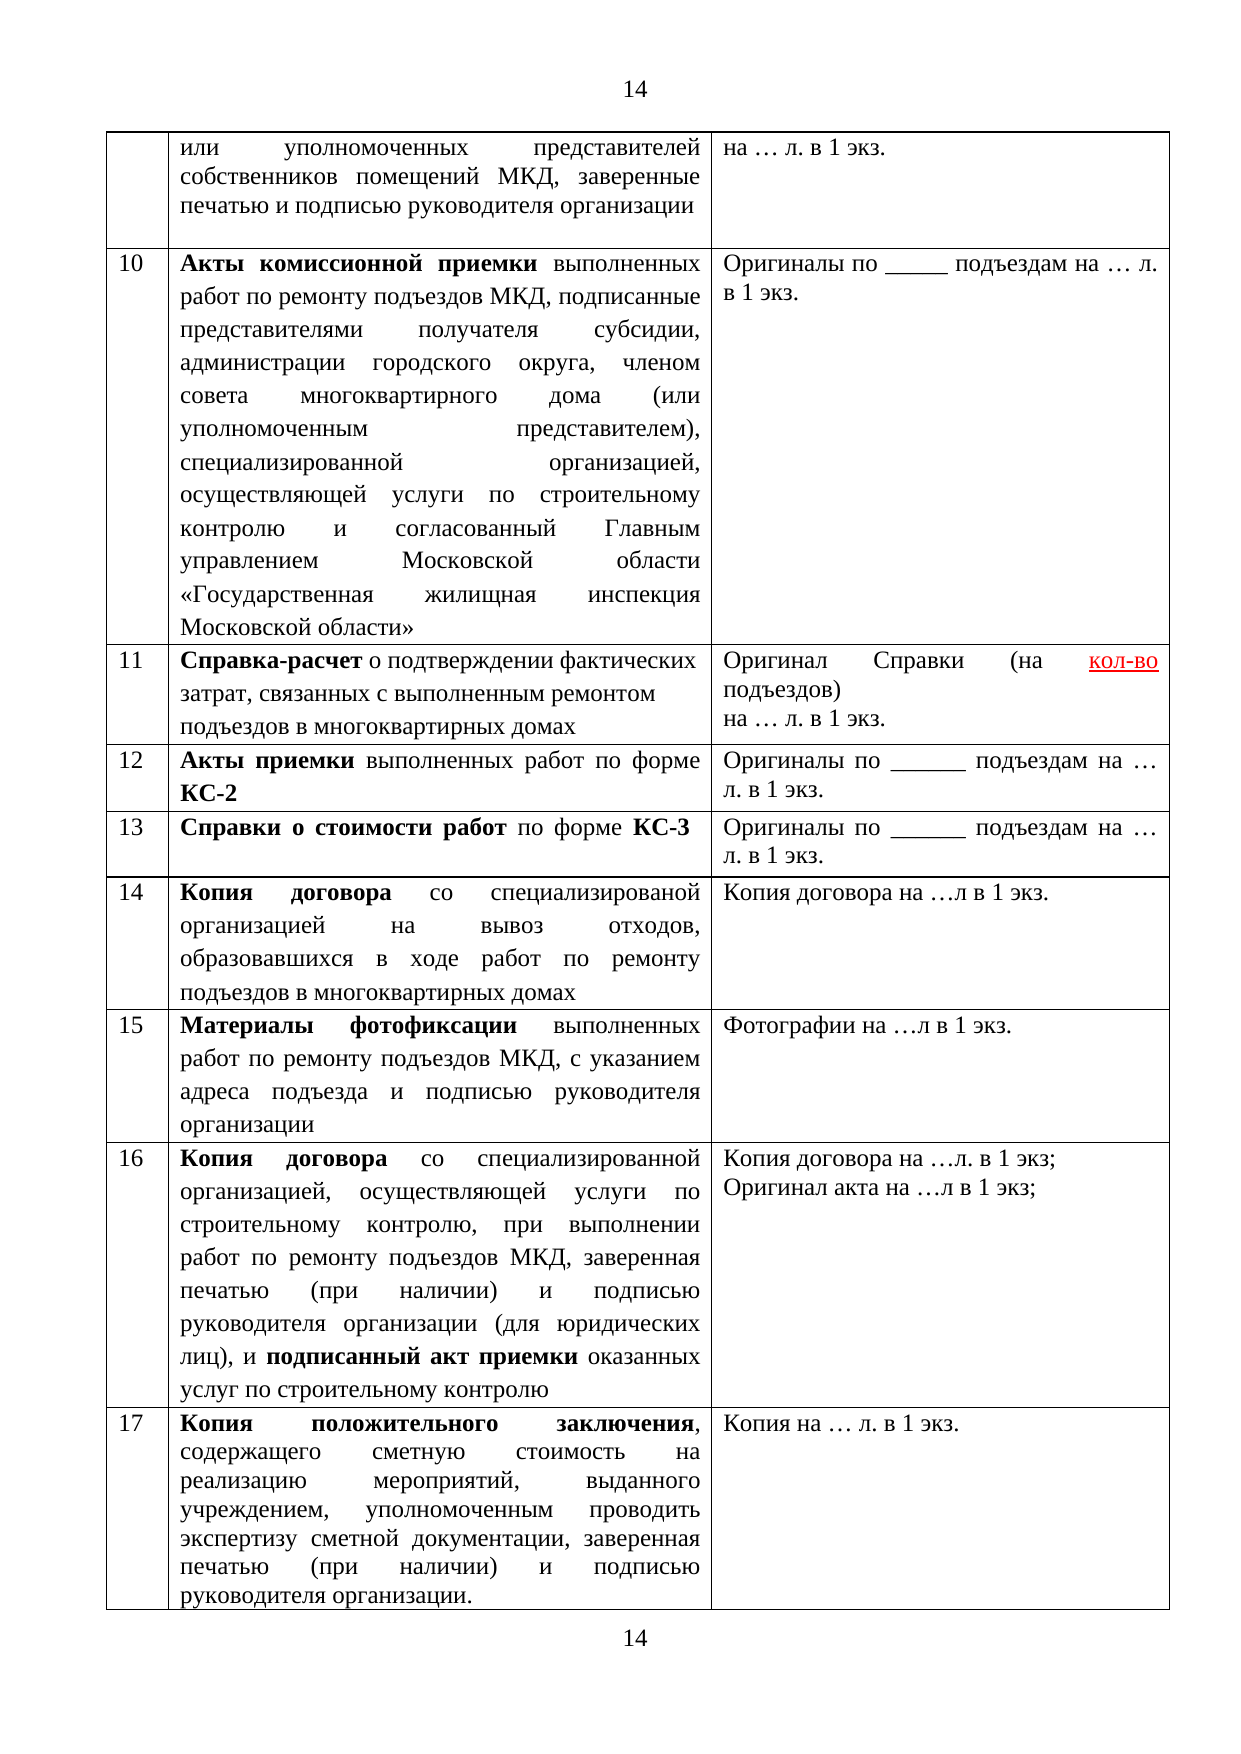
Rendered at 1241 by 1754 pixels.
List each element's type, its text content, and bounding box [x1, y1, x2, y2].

table_cell Оригиналы по ______ подъездам на … л. в 1 экз. [712, 812, 1169, 876]
table_cell Копия положительного заключения, содержащего сметную стоимость на реализацию мероприятий, выданного учреждением, уполномоченным проводить экспертизу сметной документации, заверенная печатью (при наличии) и подписью руководителя организации. [169, 1408, 711, 1609]
table_cell Копия договора со специализированой организацией на вывоз отходов, образовавшихся в ходе работ по ремонту подъездов в многоквартирных домах [169, 878, 711, 1009]
table_cell Справки о стоимости работ по форме КС-3 [169, 812, 711, 876]
table_cell Акты комиссионной приемки выполненных работ по ремонту подъездов МКД, подписанные представителями получателя субсидии, администрации городского округа, членом совета многоквартирного дома (или уполномоченным представителем), специализированной организацией, осуществляющей услуги по строительному контролю и согласованный Главным управлением Московской области «Государственная жилищная инспекция Московской области» [169, 249, 711, 644]
table_cell Оригинал Справки (на кол-во подъездов) на … л. в 1 экз. [712, 645, 1169, 744]
table_cell 12 [107, 745, 168, 811]
table_cell Оригиналы по ______ подъездам на … л. в 1 экз. [712, 745, 1169, 811]
table_cell 15 [107, 1010, 168, 1142]
table_cell Копия договора на …л в 1 экз. [712, 878, 1169, 1009]
table_cell Копия договора со специализированной организацией, осуществляющей услуги по строительному контролю, при выполнении работ по ремонту подъездов МКД, заверенная печатью (при наличии) и подписью руководителя организации (для юридических лиц), и подписанный акт приемки оказанных услуг по строительному контролю [169, 1143, 711, 1407]
table_cell Справка-расчет о подтверждении фактических затрат, связанных с выполненным ремонтом подъездов в многоквартирных домах [169, 645, 711, 744]
table_cell Копия на … л. в 1 экз. [712, 1408, 1169, 1609]
table_cell 13 [107, 812, 168, 876]
table_cell Акты приемки выполненных работ по форме КС-2 [169, 745, 711, 811]
table_cell 10 [107, 249, 168, 644]
table_cell 17 [107, 1408, 168, 1609]
table_cell Оригиналы по _____ подъездам на … л. в 1 экз. [712, 249, 1169, 644]
table_cell Материалы фотофиксации выполненных работ по ремонту подъездов МКД, с указанием адреса подъезда и подписью руководителя организации [169, 1010, 711, 1142]
table_cell 11 [107, 645, 168, 744]
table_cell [712, 133, 1169, 247]
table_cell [169, 133, 711, 247]
table_cell 14 [107, 878, 168, 1009]
table_cell 16 [107, 1143, 168, 1407]
table_cell Копия договора на …л. в 1 экз; Оригинал акта на …л в 1 экз; [712, 1143, 1169, 1407]
table_cell 9 [107, 133, 168, 247]
table_cell Фотографии на …л в 1 экз. [712, 1010, 1169, 1142]
